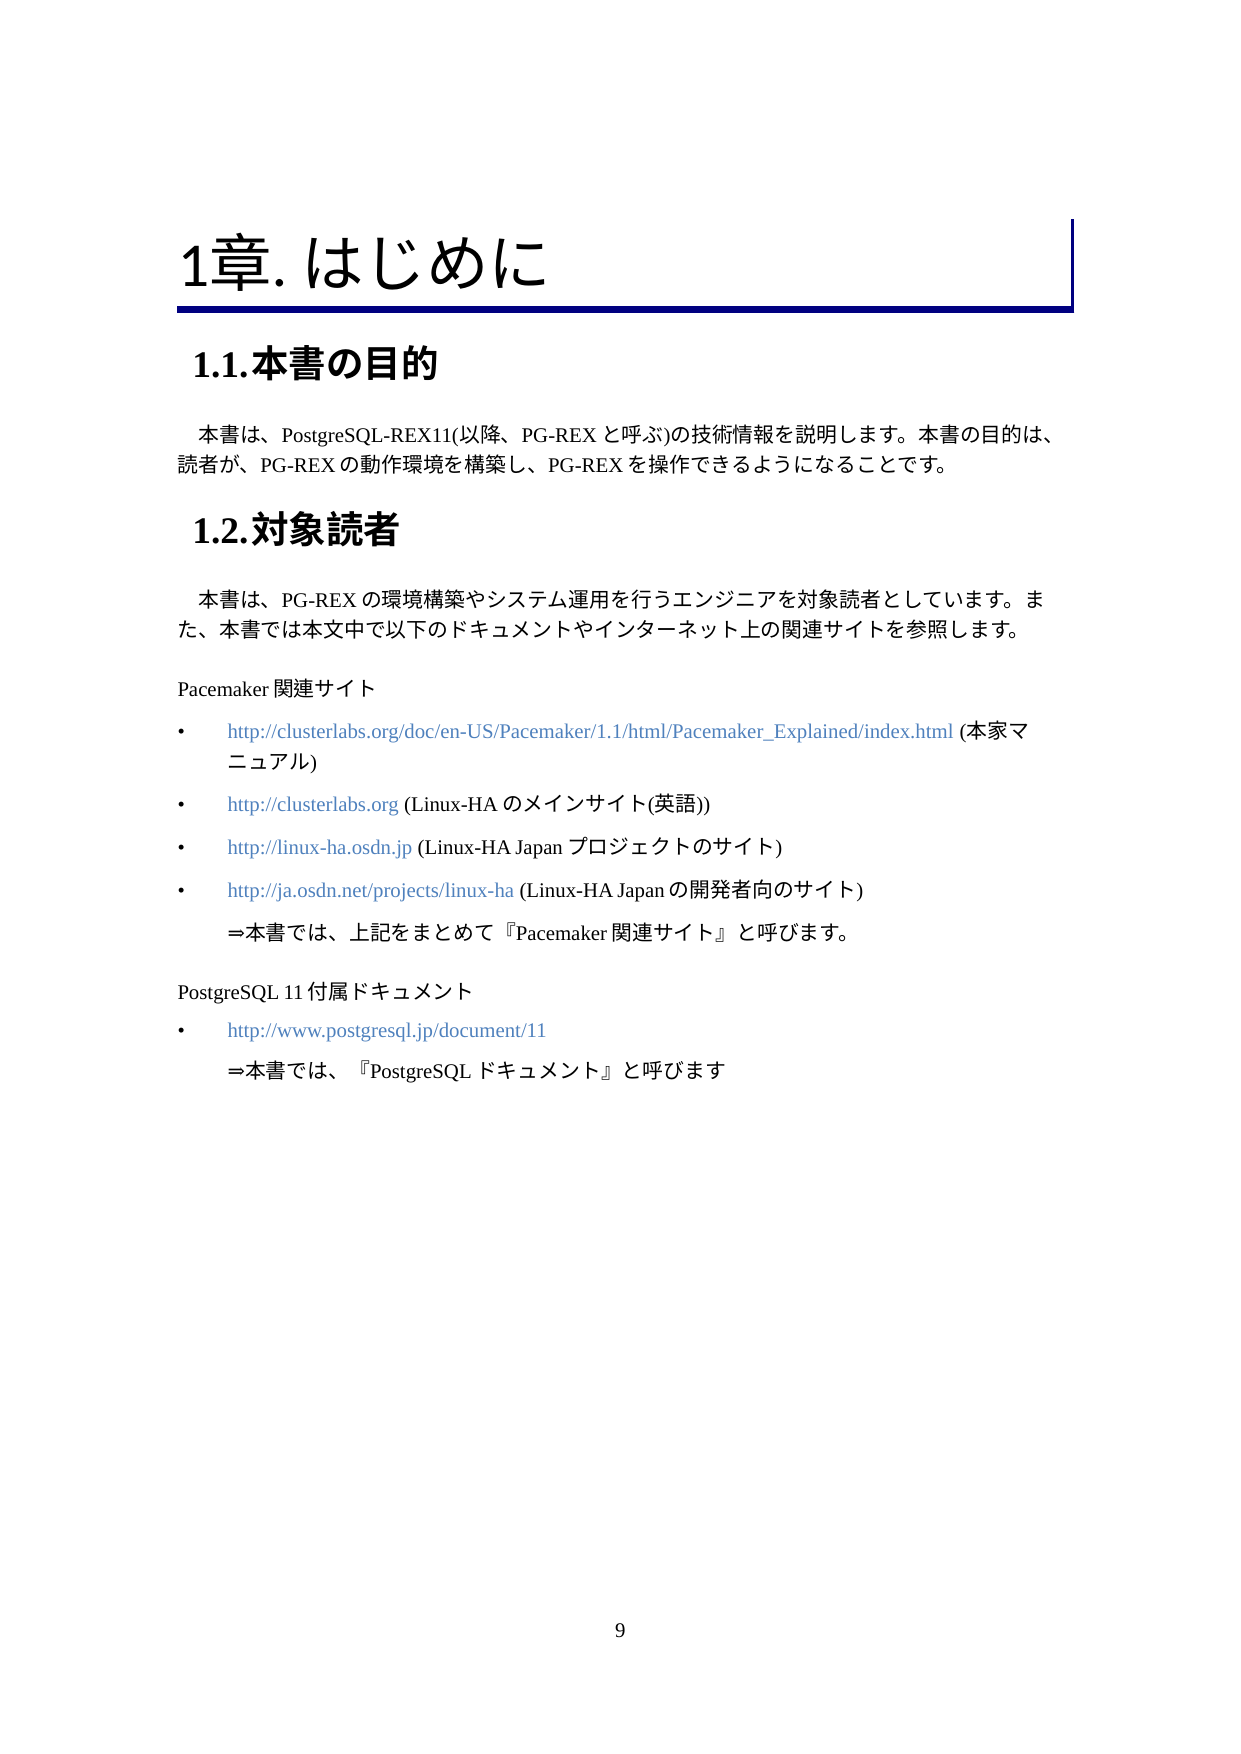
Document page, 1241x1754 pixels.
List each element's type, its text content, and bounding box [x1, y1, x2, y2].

text PostgreSQL 11付属ドキュメント [177, 975, 1054, 1005]
list http://clusterlabs.org/doc/en-US/Pacemaker/1.1/html/Pacemaker_Explained/index.html (本家マニュアル) [177, 715, 1054, 775]
list http://linux-ha.osdn.jp (Linux-HA Japanプロジェクトのサイト) [177, 830, 1054, 861]
list ⇒本書では、上記をまとめて『Pacemaker関連サイト』と呼びます。 [177, 916, 1063, 946]
list http://ja.osdn.net/projects/linux-ha (Linux-HA Japanの開発者向のサイト) [177, 873, 1063, 903]
subtitle 本書の目的 [192, 338, 1063, 389]
subtitle 対象読者 [192, 503, 1063, 554]
list http://www.postgresql.jp/document/11 [177, 1018, 1063, 1042]
list ⇒本書では、『PostgreSQLドキュメント』と呼びます [177, 1054, 1063, 1085]
text 本書は、PG-REXの環境構築やシステム運用を行うエンジニアを対象読者としています。また、本書では本文中で以下のドキュメントやインターネット上の関連サイトを参照します。 [177, 583, 1054, 644]
text Pacemaker関連サイト [177, 673, 1054, 702]
subtitle はじめに [177, 219, 1071, 306]
text 本書は、PostgreSQL-REX11(以降、PG-REXと呼ぶ)の技術情報を説明します。本書の目的は、読者が、PG-REXの動作環境を構築し、PG-REXを操作できるようになることです。 [177, 418, 1054, 478]
list http://clusterlabs.org (Linux-HAのメインサイト(英語)) [177, 788, 1054, 818]
